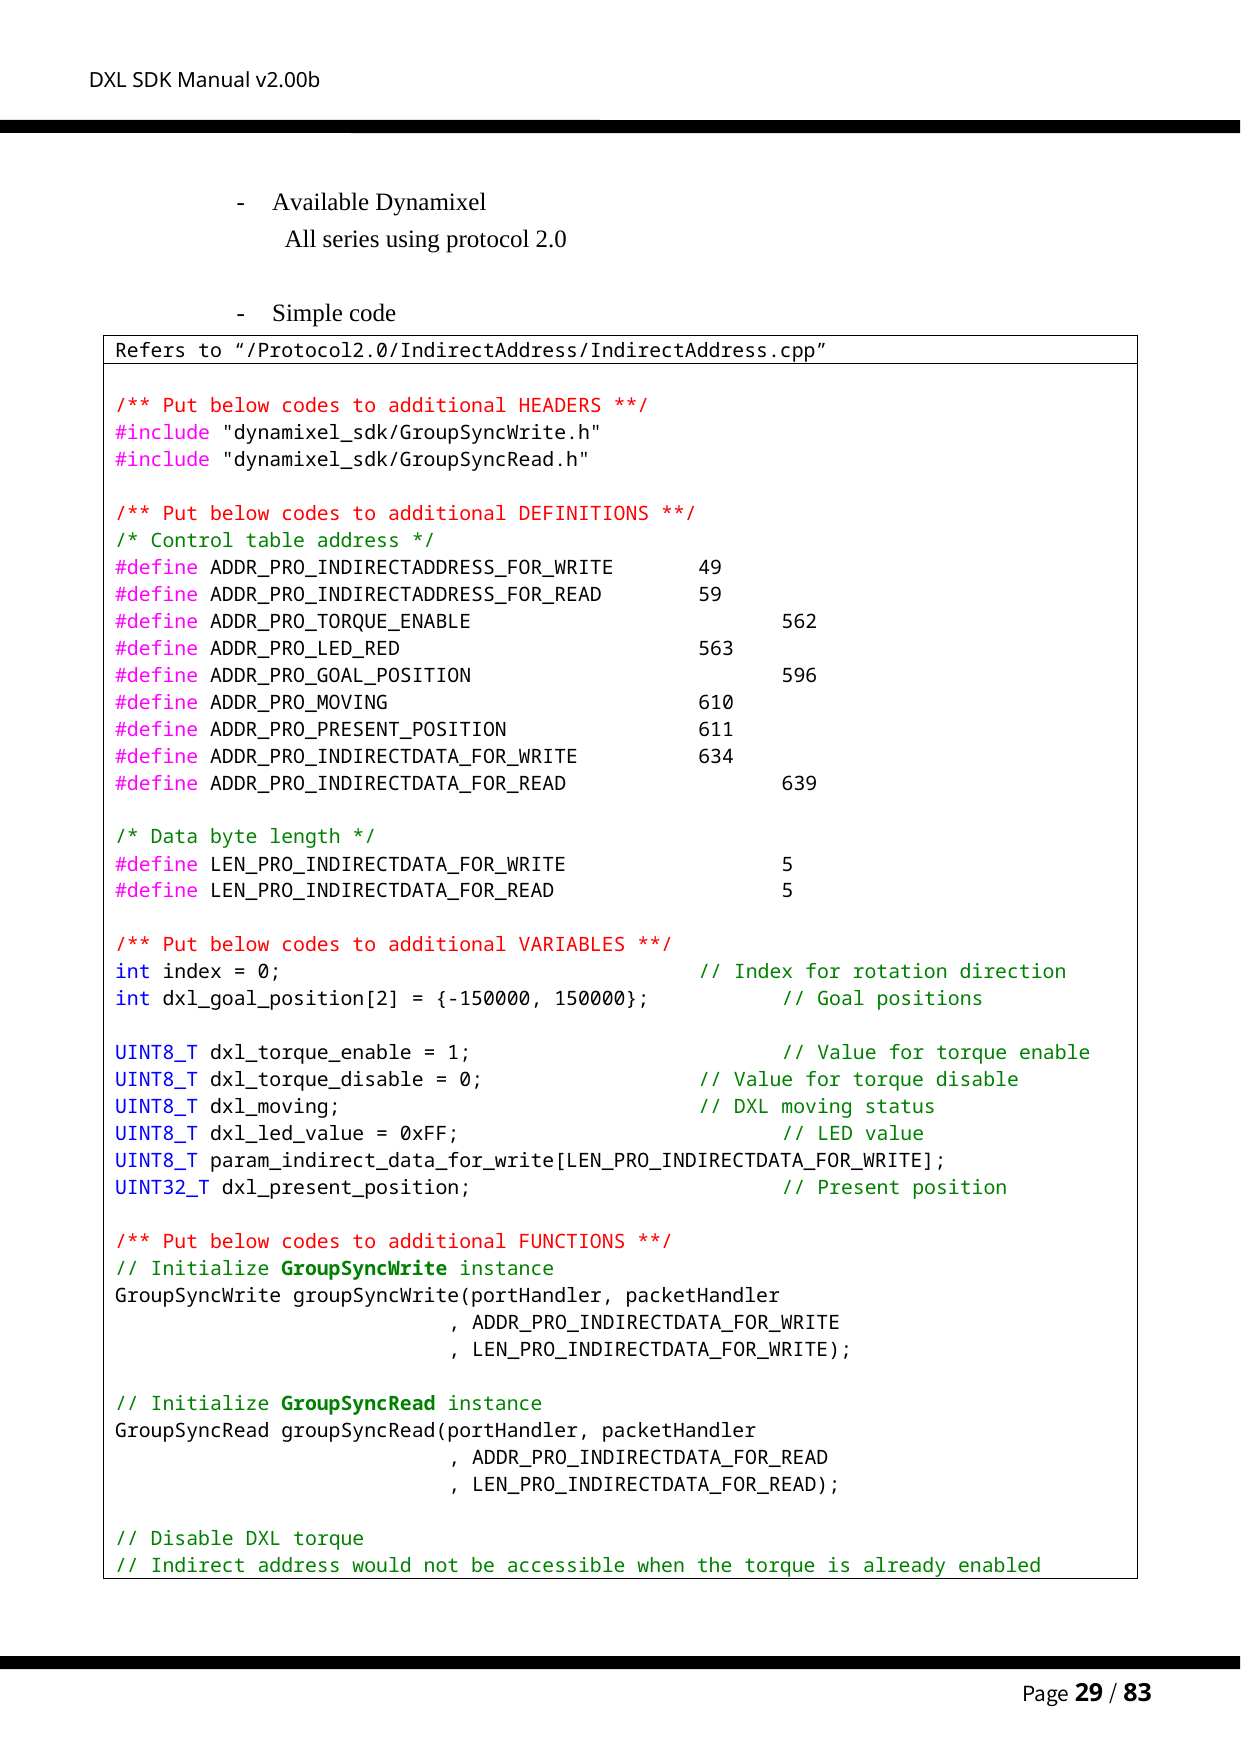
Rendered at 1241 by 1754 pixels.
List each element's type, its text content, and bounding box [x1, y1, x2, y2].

table_header Refers to “/Protocol2.0/IndirectAddress/IndirectAddress.cpp” [104, 336, 1137, 363]
list Available Dynamixel [236, 187, 1152, 216]
list Simple code [236, 298, 1152, 327]
list All series using protocol 2.0 [272, 224, 1152, 253]
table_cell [104, 364, 1137, 1578]
